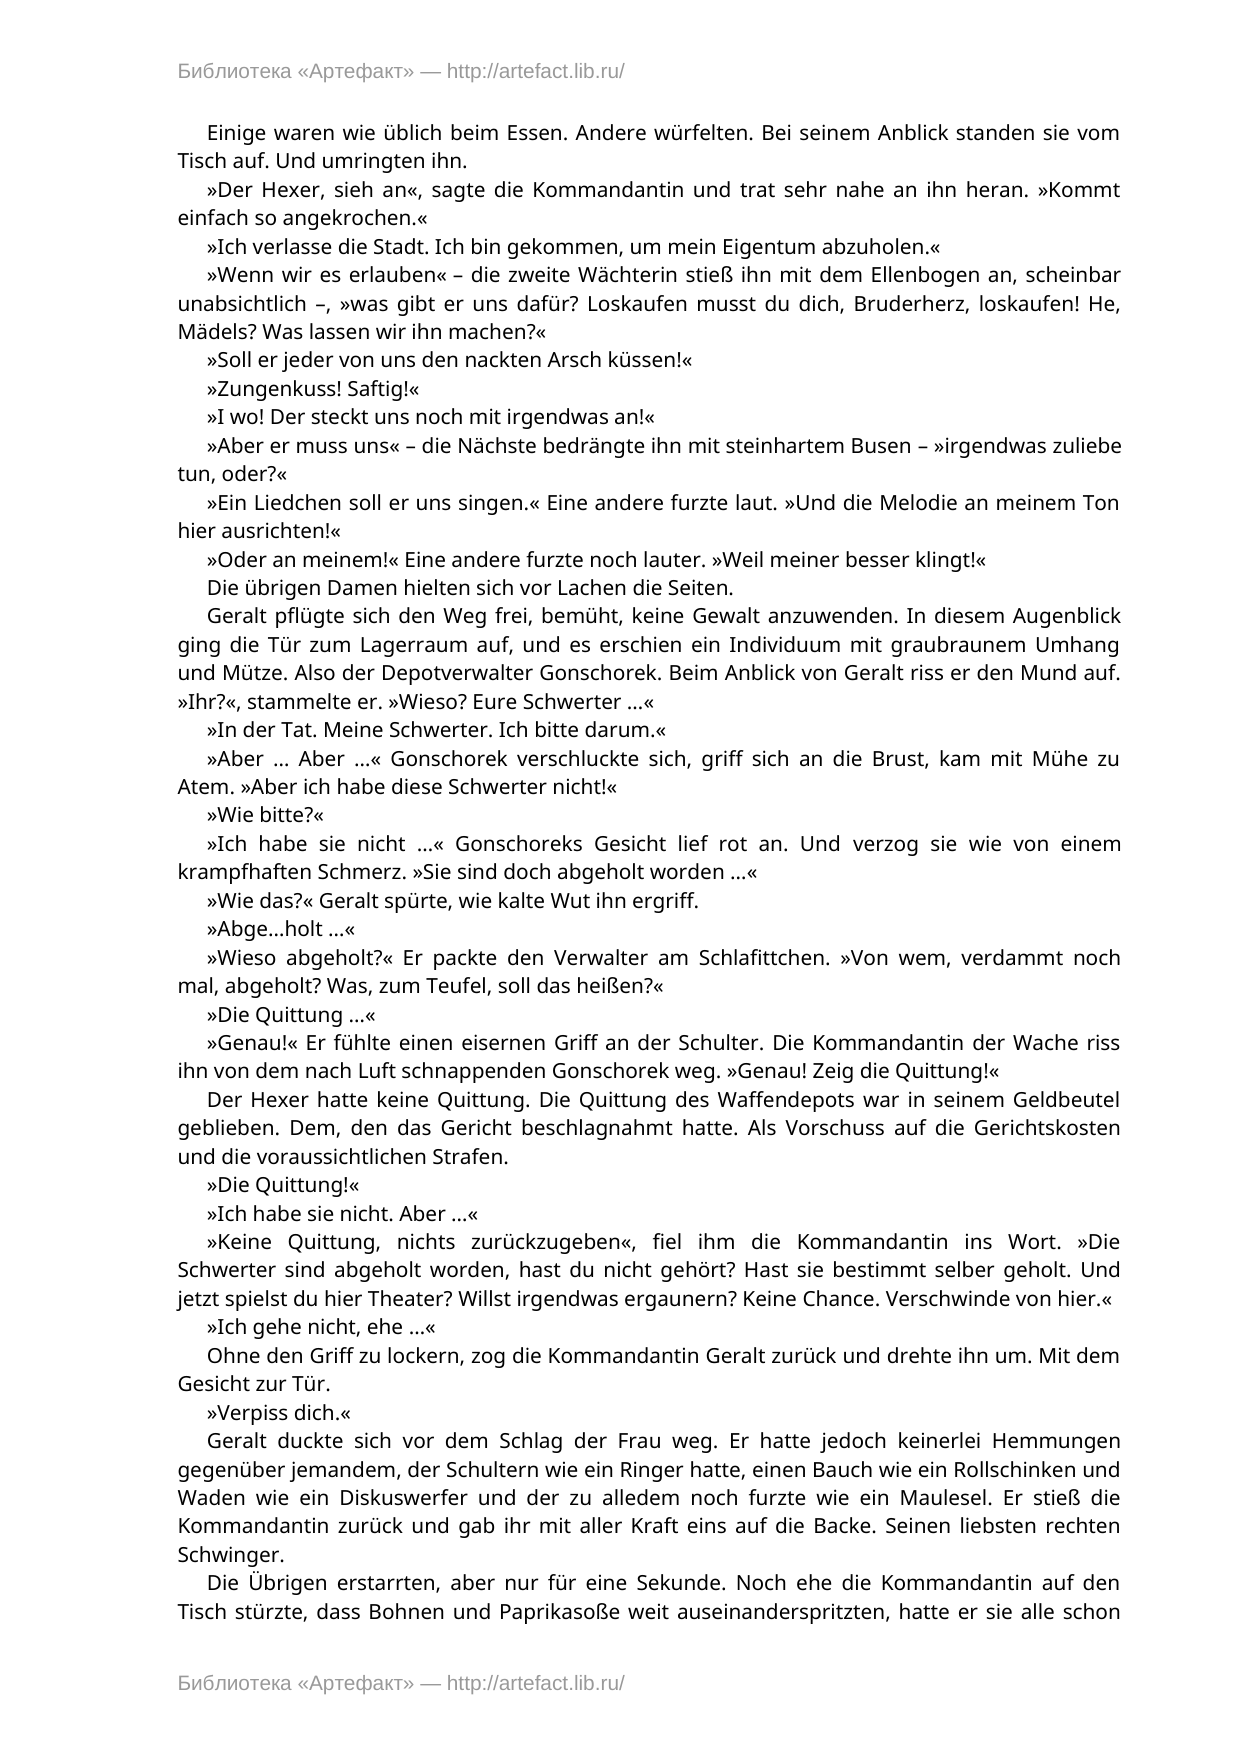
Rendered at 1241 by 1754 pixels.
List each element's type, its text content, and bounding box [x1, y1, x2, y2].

text »Die Quittung …« [177, 1000, 1122, 1028]
text Ohne den Griff zu lockern, zog die Kommandantin Geralt zurück und drehte ihn um. Mit dem Gesicht zur Tür. [177, 1341, 1122, 1398]
text »Ich habe sie nicht …« Gonschoreks Gesicht lief rot an. Und verzog sie wie von einem krampfhaften Schmerz. »Sie sind doch abgeholt worden …« [177, 829, 1122, 886]
text »Soll er jeder von uns den nackten Arsch küssen!« [177, 346, 1122, 374]
text »Ich habe sie nicht. Aber …« [177, 1199, 1122, 1227]
text »Wieso abgeholt?« Er packte den Verwalter am Schlafittchen. »Von wem, verdammt noch mal, abgeholt? Was, zum Teufel, soll das heißen?« [177, 943, 1122, 1000]
text »Ich gehe nicht, ehe …« [177, 1312, 1122, 1341]
text »Aber er muss uns« – die Nächste bedrängte ihn mit steinhartem Busen – »irgendwas zuliebe tun, oder?« [177, 431, 1122, 488]
text »Aber … Aber …« Gonschorek verschluckte sich, griff sich an die Brust, kam mit Mühe zu Atem. »Aber ich habe diese Schwerter nicht!« [177, 744, 1122, 801]
text Der Hexer hatte keine Quittung. Die Quittung des Waffendepots war in seinem Geldbeutel geblieben. Dem, den das Gericht beschlagnahmt hatte. Als Vorschuss auf die Gerichtskosten und die voraussichtlichen Strafen. [177, 1085, 1122, 1170]
text »Ein Liedchen soll er uns singen.« Eine andere furzte laut. »Und die Melodie an meinem Ton hier ausrichten!« [177, 488, 1122, 545]
text »Zungenkuss! Saftig!« [177, 374, 1122, 402]
text Geralt pflügte sich den Weg frei, bemüht, keine Gewalt anzuwenden. In diesem Augenblick ging die Tür zum Lagerraum auf, und es erschien ein Individuum mit graubraunem Umhang und Mütze. Also der Depotverwalter Gonschorek. Beim Anblick von Geralt riss er den Mund auf. »Ihr?«, stammelte er. »Wieso? Eure Schwerter …« [177, 602, 1122, 715]
text »Wie das?« Geralt spürte, wie kalte Wut ihn ergriff. [177, 886, 1122, 914]
text »Ich verlasse die Stadt. Ich bin gekommen, um mein Eigentum abzuholen.« [177, 232, 1122, 260]
text »I wo! Der steckt uns noch mit irgendwas an!« [177, 402, 1122, 431]
text »Keine Quittung, nichts zurückzugeben«, fiel ihm die Kommandantin ins Wort. »Die Schwerter sind abgeholt worden, hast du nicht gehört? Hast sie bestimmt selber geholt. Und jetzt spielst du hier Theater? Willst irgendwas ergaunern? Keine Chance. Verschwinde von hier.« [177, 1227, 1122, 1312]
text »Oder an meinem!« Eine andere furzte noch lauter. »Weil meiner besser klingt!« [177, 545, 1122, 573]
text »In der Tat. Meine Schwerter. Ich bitte darum.« [177, 715, 1122, 744]
text »Wie bitte?« [177, 801, 1122, 829]
text »Abge…holt …« [177, 914, 1122, 943]
text Einige waren wie üblich beim Essen. Andere würfelten. Bei seinem Anblick standen sie vom Tisch auf. Und umringten ihn. [177, 118, 1122, 175]
text Die übrigen Damen hielten sich vor Lachen die Seiten. [177, 573, 1122, 602]
text »Die Quittung!« [177, 1170, 1122, 1199]
text »Der Hexer, sieh an«, sagte die Kommandantin und trat sehr nahe an ihn heran. »Kommt einfach so angekrochen.« [177, 175, 1122, 232]
text »Wenn wir es erlauben« – die zweite Wächterin stieß ihn mit dem Ellenbogen an, scheinbar unabsichtlich –, »was gibt er uns dafür? Loskaufen musst du dich, Bruderherz, loskaufen! He, Mädels? Was lassen wir ihn machen?« [177, 260, 1122, 346]
text Geralt duckte sich vor dem Schlag der Frau weg. Er hatte jedoch keinerlei Hemmungen gegenüber jemandem, der Schultern wie ein Ringer hatte, einen Bauch wie ein Rollschinken und Waden wie ein Diskuswerfer und der zu alledem noch furzte wie ein Maulesel. Er stieß die Kommandantin zurück und gab ihr mit aller Kraft eins auf die Backe. Seinen liebsten rechten Schwinger. [177, 1426, 1122, 1568]
text »Verpiss dich.« [177, 1398, 1122, 1426]
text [177, 1568, 1122, 1625]
text »Genau!« Er fühlte einen eisernen Griff an der Schulter. Die Kommandantin der Wache riss ihn von dem nach Luft schnappenden Gonschorek weg. »Genau! Zeig die Quittung!« [177, 1028, 1122, 1085]
